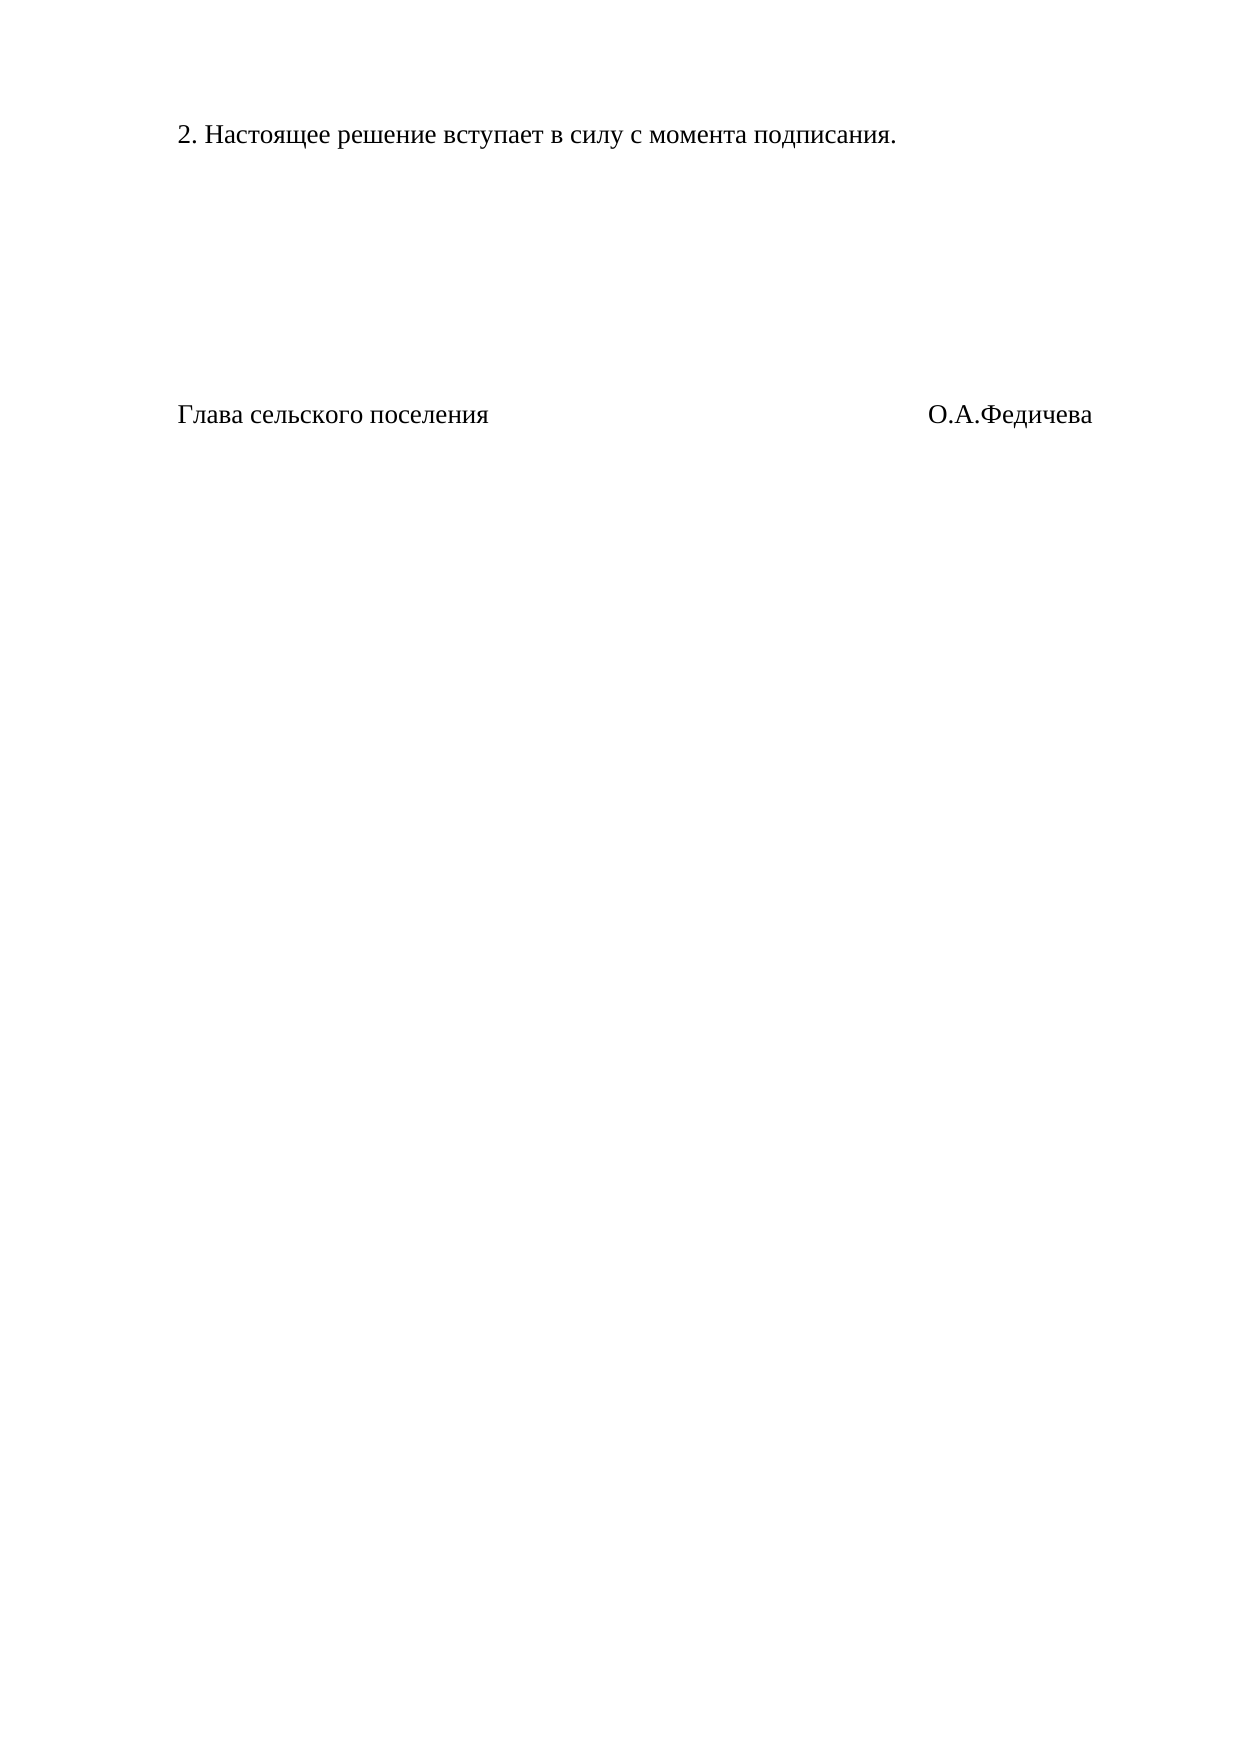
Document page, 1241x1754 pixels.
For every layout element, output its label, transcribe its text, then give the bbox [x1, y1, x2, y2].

text Глава сельского поселения О.А.Федичева [177, 398, 1152, 429]
text 2. Настоящее решение вступает в силу с момента подписания. [177, 118, 1152, 149]
